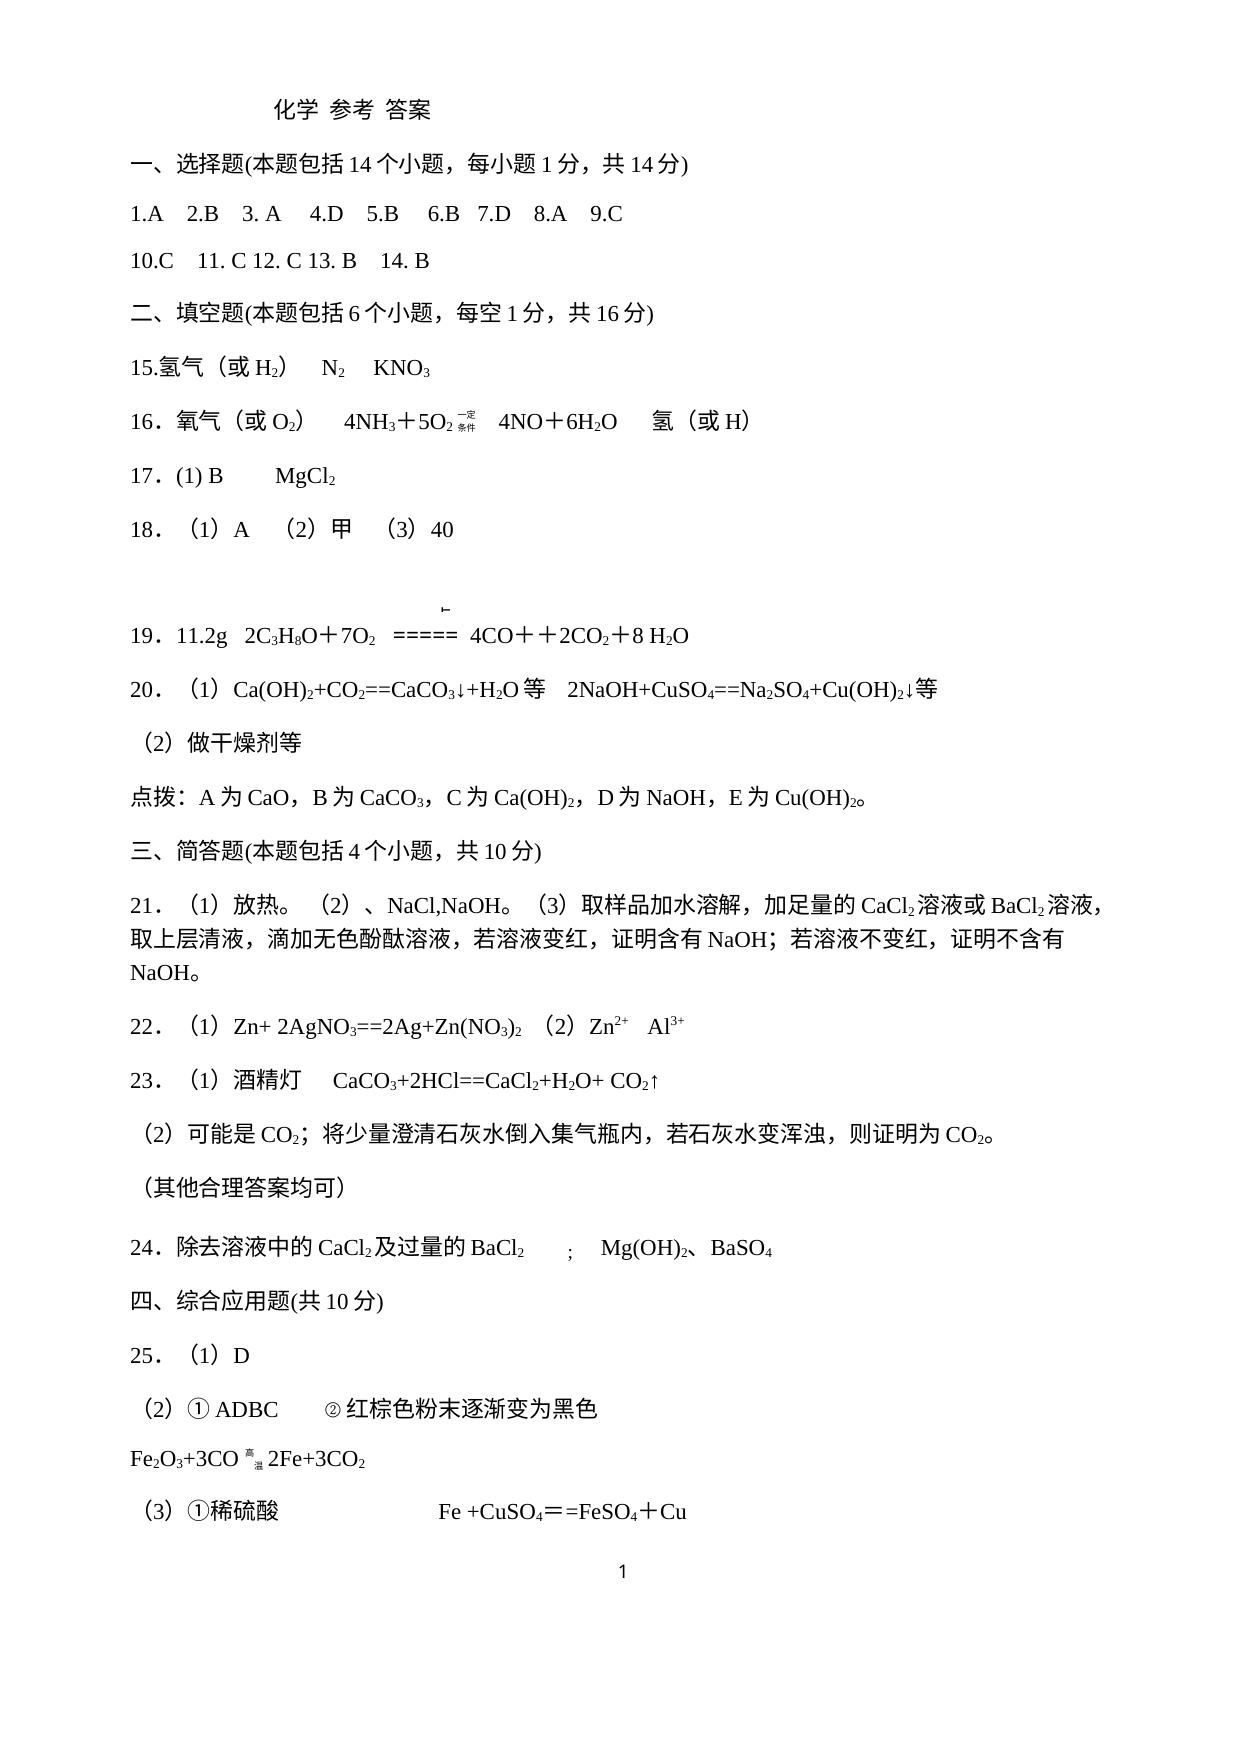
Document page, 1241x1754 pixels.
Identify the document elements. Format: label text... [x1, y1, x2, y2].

text 16．氧气（或O2） 4NH3＋5O2 4NO＋6H2O 氢（或H） [130, 403, 1116, 436]
text 23．（1）酒精灯 CaCO3+2HCl==CaCl2+H2O+ CO2↑ [130, 1062, 1116, 1095]
text 四、综合应用题(共10分) [130, 1283, 1116, 1316]
text Fe2O3+3CO 2Fe+3CO2 [130, 1445, 1116, 1472]
text 18．（1）A （2）甲 （3）40 [130, 511, 1116, 544]
text 1.A 2.B 3. A 4.D 5.B 6.B 7.D 8.A 9.C [130, 200, 1116, 226]
text （其他合理答案均可） [130, 1170, 1116, 1203]
text 24．除去溶液中的CaCl2及过量的BaCl2 ; Mg(OH)2、BaSO4 [130, 1224, 1116, 1262]
text （2）①ADBC ②红棕色粉末逐渐变为黑色 [130, 1391, 1116, 1424]
text 17．(1) B MgCl2 [130, 457, 1116, 490]
text 22．（1）Zn+ 2AgNO3==2Ag+Zn(NO3)2 （2）Zn2+ Al3+ [130, 1008, 1116, 1041]
text 化学 参考 答案 [130, 92, 1116, 125]
text 21．（1）放热。 （2）、NaCl,NaOH。（3）取样品加水溶解，加足量的CaCl2溶液或BaCl2溶液，取上层清液，滴加无色酚酞溶液，若溶液变红，证明含有NaOH；若溶液不变红，证明不含有NaOH。 [130, 887, 1116, 987]
text 19．11.2g 2C3H8O＋7O2 ===== 4CO＋＋2CO2＋8 H2O [130, 617, 1116, 650]
text 点拨：A为CaO，B为CaCO3，C为Ca(OH)2，D为NaOH，E为Cu(OH)2。 [130, 779, 1116, 812]
text 一、选择题(本题包括14个小题，每小题1分，共14分) [130, 146, 1116, 179]
text 20．（1）Ca(OH)2+CO2==CaCO3↓+H2O等 2NaOH+CuSO4==Na2SO4+Cu(OH)2↓等 [130, 671, 1116, 704]
text （2）做干燥剂等 [130, 725, 1116, 758]
text 10.C 11. C 12. C 13. B 14. B [130, 247, 1116, 274]
text 15.氢气（或H2） N2 KNO3 [130, 348, 1116, 382]
text （2）可能是CO2；将少量澄清石灰水倒入集气瓶内，若石灰水变浑浊，则证明为CO2。 [130, 1116, 1116, 1149]
text 二、填空题(本题包括6个小题，每空1分，共16分) [130, 294, 1116, 328]
text 25．（1）D [130, 1337, 1116, 1371]
text （3）①稀硫酸 Fe +CuSO4＝=FeSO4＋Cu [130, 1493, 1116, 1526]
text 三、简答题(本题包括4个小题，共10分) [130, 833, 1116, 866]
